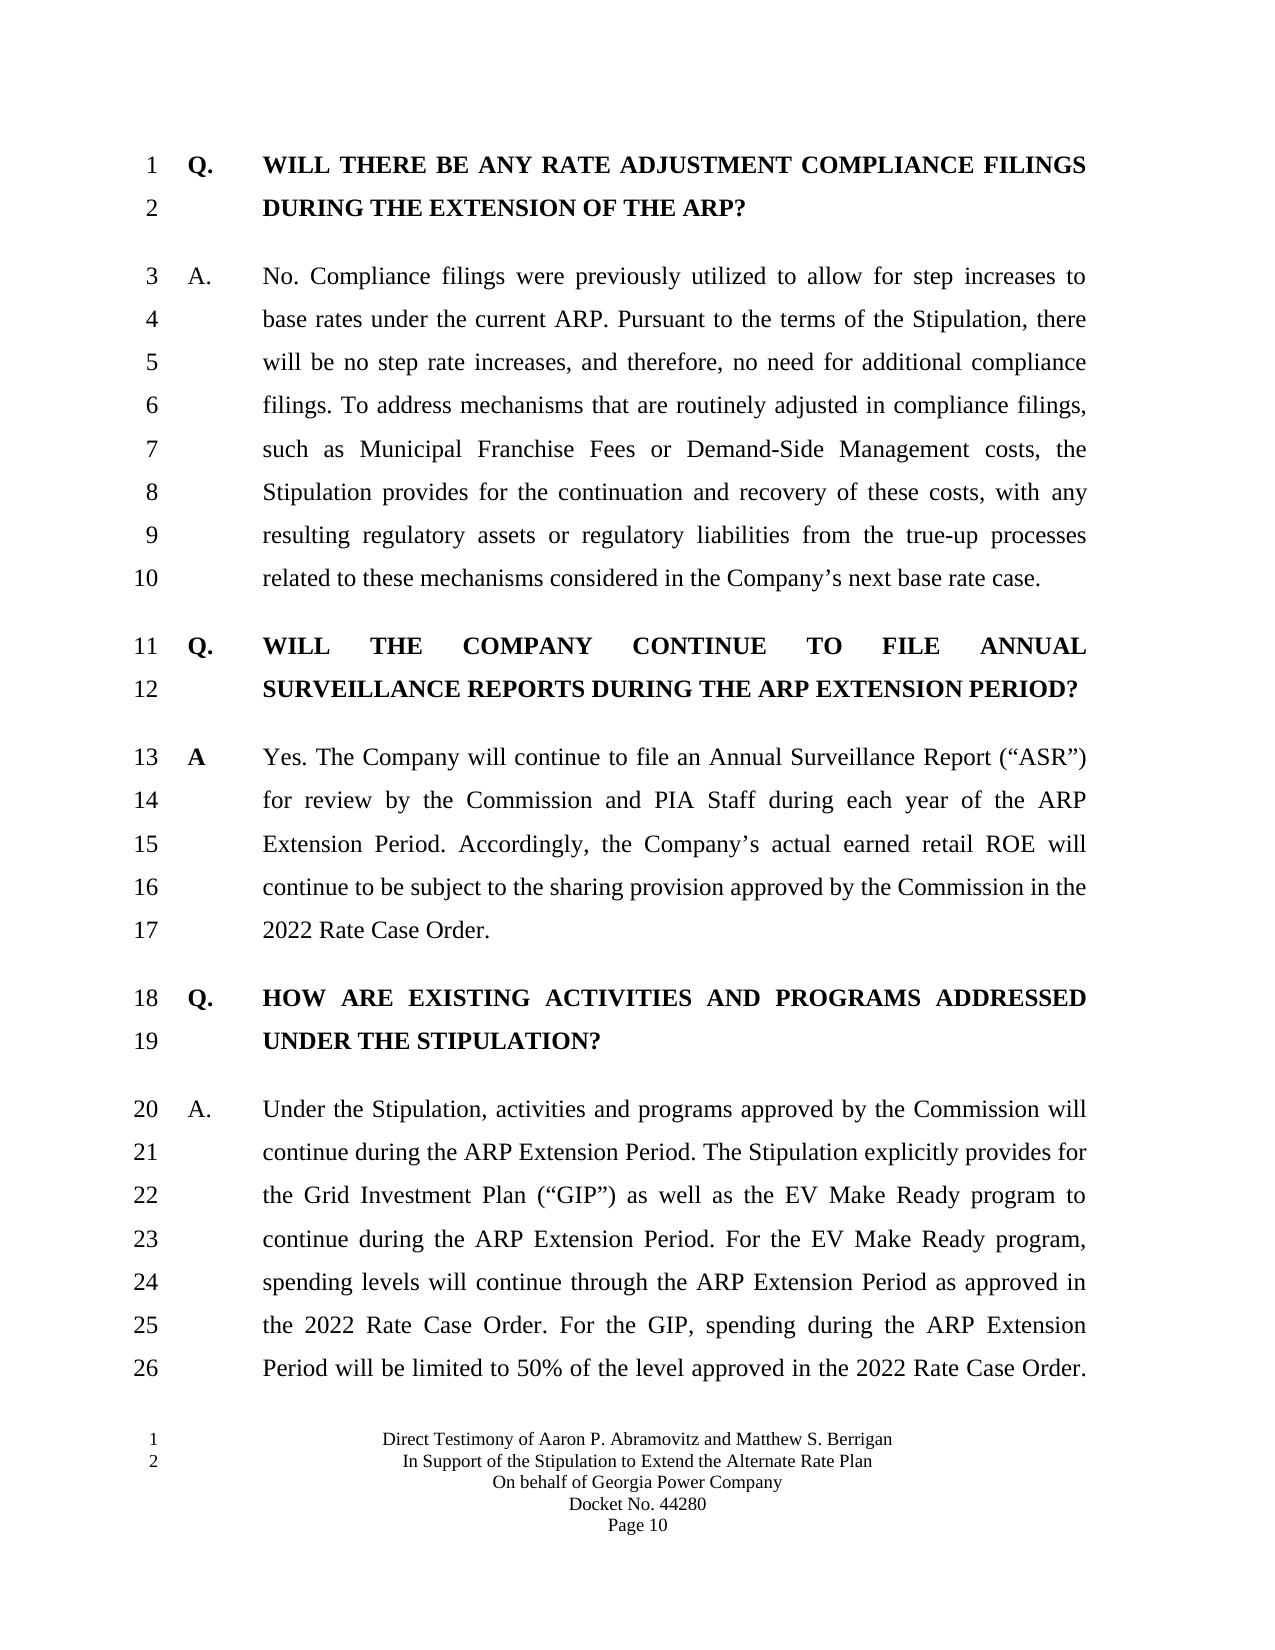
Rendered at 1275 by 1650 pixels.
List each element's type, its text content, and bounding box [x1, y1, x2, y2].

text Q. HOW ARE EXISTING ACTIVITIES AND PROGRAMS ADDRESSED UNDER THE STIPULATION? [187, 983, 1087, 1055]
text Q. WILL THERE BE ANY RATE ADJUSTMENT COMPLIANCE FILINGS DURING THE EXTENSION OF THE ARP? [187, 150, 1087, 222]
text A. No. Compliance filings were previously utilized to allow for step increases to base rates under the current ARP. Pursuant to the terms of the Stipulation, there will be no step rate increases, and therefore, no need for additional compliance filings. To address mechanisms that are routinely adjusted in compliance filings, such as Municipal Franchise Fees or Demand-Side Management costs, the Stipulation provides for the continuation and recovery of these costs, with any resulting regulatory assets or regulatory liabilities from the true-up processes related to these mechanisms considered in the Company’s next base rate case. [187, 261, 1087, 592]
text A Yes. The Company will continue to file an Annual Surveillance Report (“ASR”) for review by the Commission and PIA Staff during each year of the ARP Extension Period. Accordingly, the Company’s actual earned retail ROE will continue to be subject to the sharing provision approved by the Commission in the 2022 Rate Case Order. [187, 742, 1087, 944]
text Q. WILL THE COMPANY CONTINUE TO FILE ANNUAL SURVEILLANCE REPORTS DURING THE ARP EXTENSION PERIOD? [187, 631, 1087, 703]
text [187, 1094, 1087, 1382]
